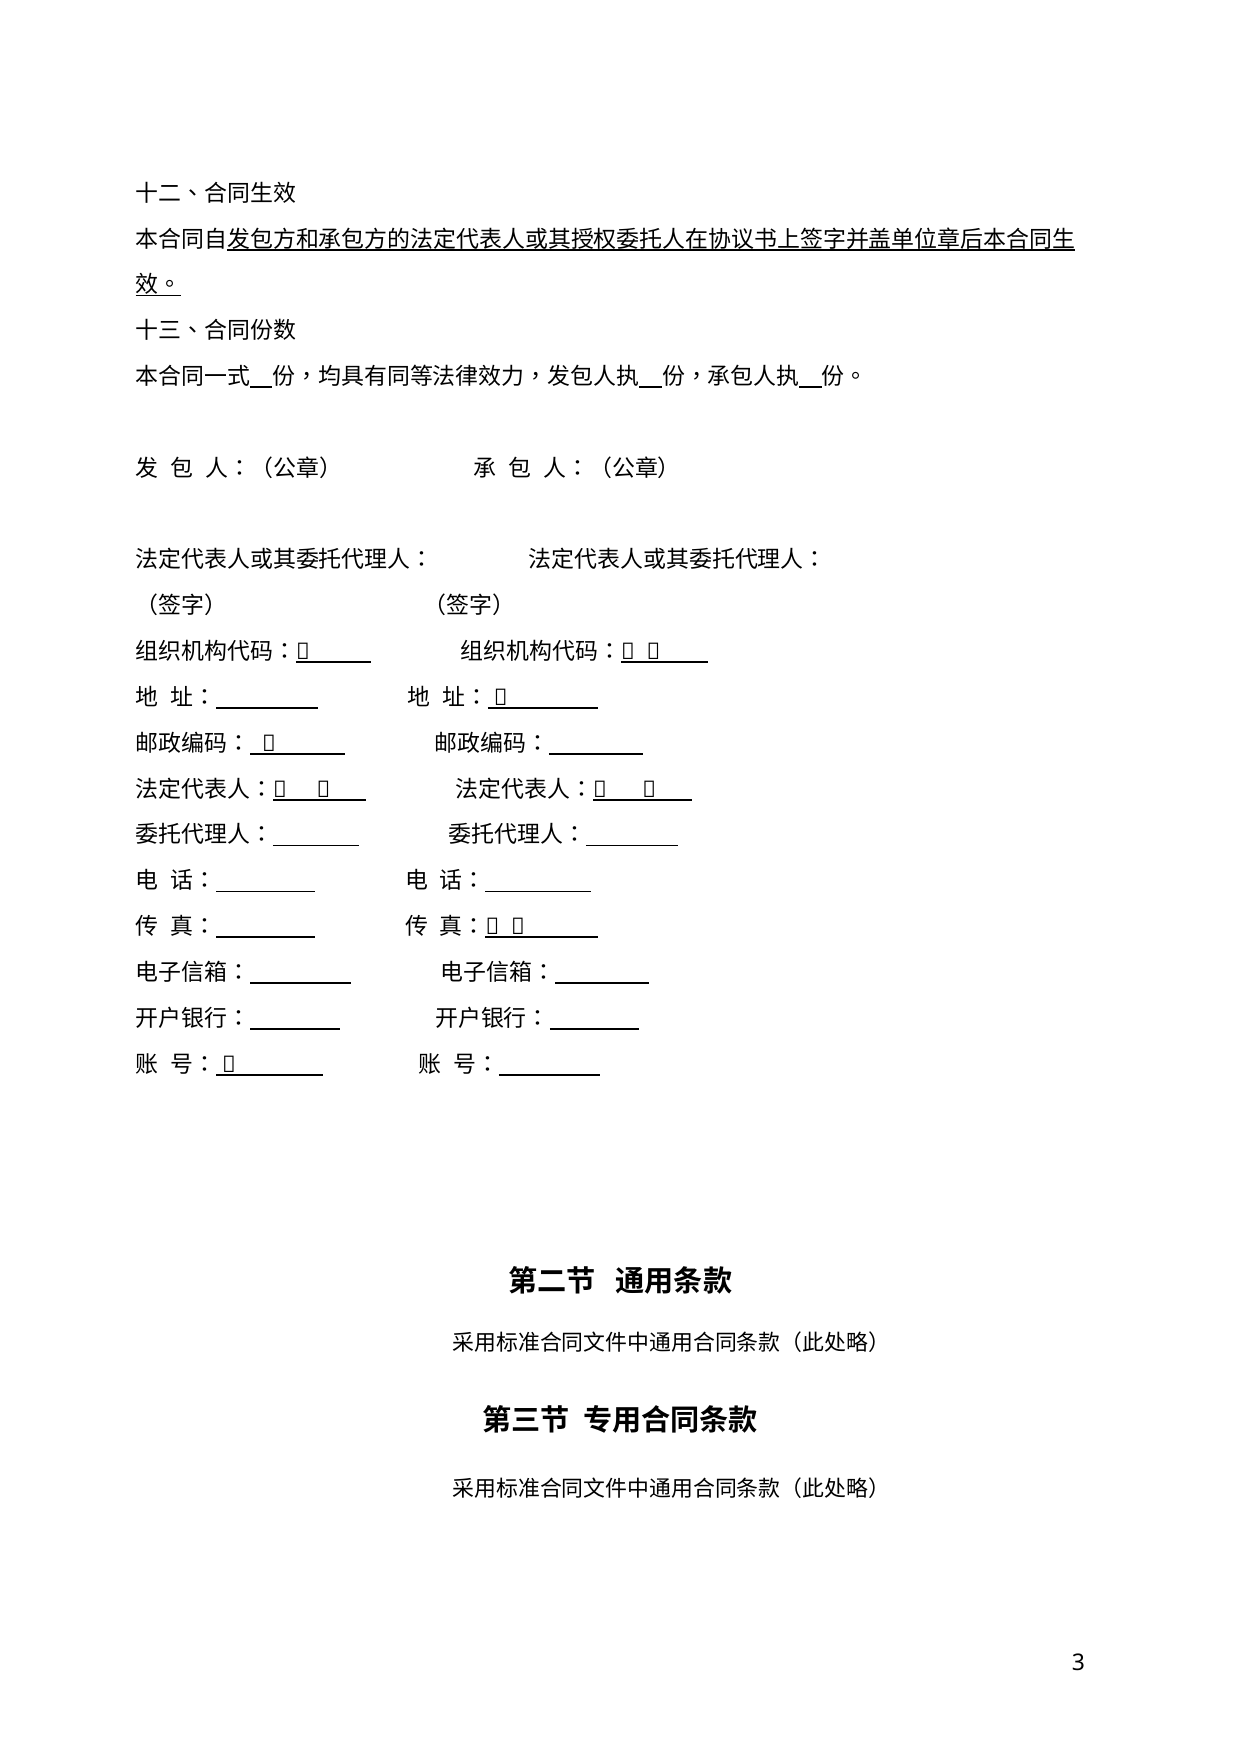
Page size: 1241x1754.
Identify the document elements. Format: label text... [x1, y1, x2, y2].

text 组织机构代码： 组织机构代码：  [135, 623, 1105, 669]
text 电 话： 电 话： [135, 852, 1105, 898]
text 本合同一式 份，均具有同等法律效力，发包人执 份，承包人执 份。 [135, 348, 1105, 394]
text 法定代表人：  法定代表人：  [135, 760, 1105, 806]
text 邮政编码：  邮政编码： [135, 714, 1105, 760]
text （签字） （签字） [135, 577, 1105, 623]
text 开户银行： 开户银行： [135, 989, 1105, 1035]
text 电子信箱： 电子信箱： [135, 944, 1105, 989]
text 账 号：  账 号： [135, 1035, 1105, 1081]
text 十三、合同份数 [135, 302, 1105, 348]
text 传 真： 传 真：  [135, 898, 1105, 944]
text 采用标准合同文件中通用合同条款（此处略） [193, 1471, 1105, 1503]
text 委托代理人： 委托代理人： [135, 806, 1105, 852]
text 发 包 人：（公章） 承 包 人：（公章） [135, 439, 1105, 485]
text 第二节 通用条款 [135, 1257, 1105, 1299]
text 十二、合同生效 [135, 164, 1105, 210]
text 地 址： 地 址：  [135, 669, 1105, 714]
text 采用标准合同文件中通用合同条款（此处略） [193, 1325, 1105, 1356]
text 第三节 专用合同条款 [135, 1396, 1105, 1438]
text 法定代表人或其委托代理人： 法定代表人或其委托代理人： [135, 531, 1105, 577]
text 本合同自发包方和承包方的法定代表人或其授权委托人在协议书上签字并盖单位章后本合同生效。 [135, 210, 1105, 302]
